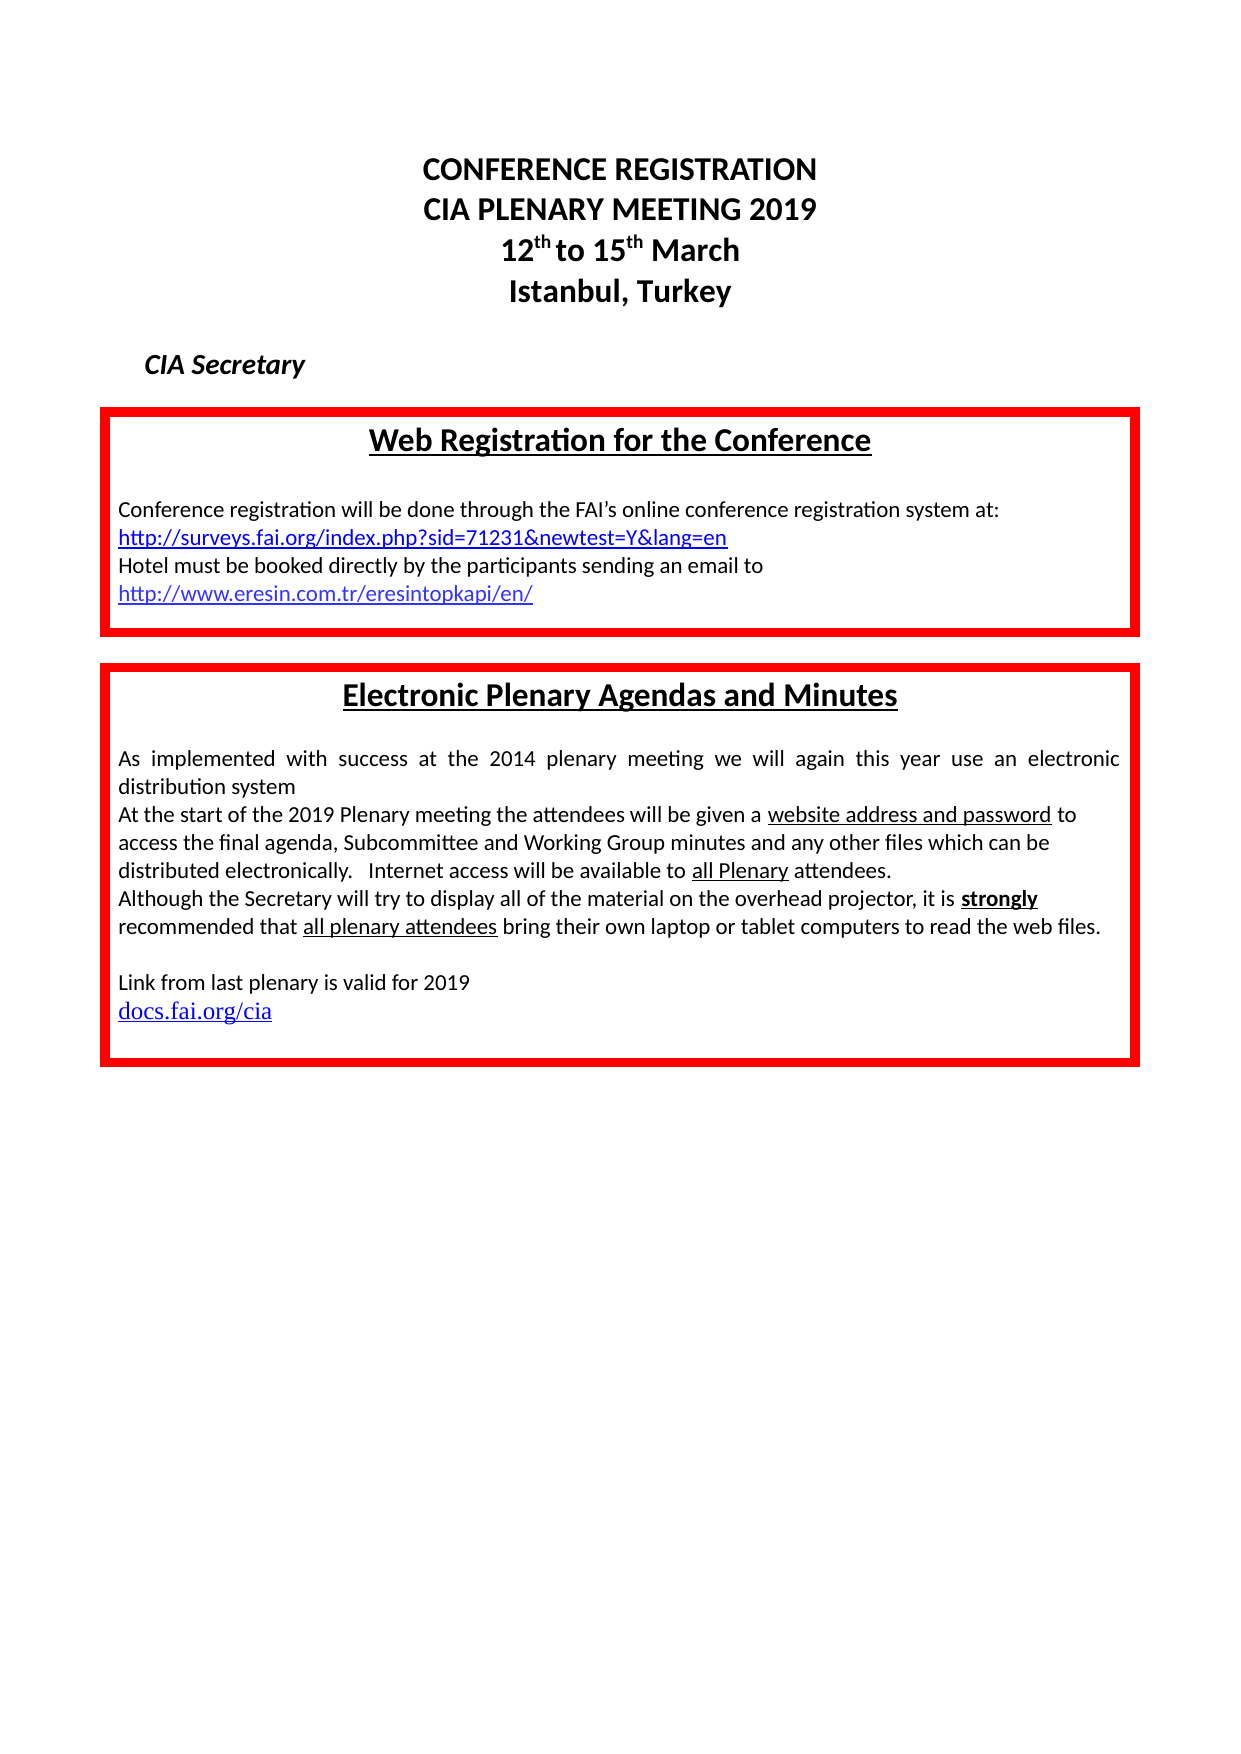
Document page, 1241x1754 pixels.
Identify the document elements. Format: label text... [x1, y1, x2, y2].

text Electronic Plenary Agendas and Minutes [110, 672, 1130, 715]
subtitle CONFERENCE REGISTRATION [118, 148, 1122, 188]
text Conference registration will be done through the FAI’s online conference registration system at: [118, 495, 1122, 523]
text Link from last plenary is valid for 2019 [118, 968, 1122, 984]
text Web Registration for the Conference [110, 417, 1130, 459]
text Although the Secretary will try to display all of the material on the overhead projector, it is strongly recommended that all plenary attendees bring their own laptop or tablet computers to read the web files. [118, 884, 1122, 940]
text CIA Secretary [118, 346, 1122, 382]
text CIA PLENARY MEETING 2019 [118, 188, 1122, 229]
text As implemented with success at the 2014 plenary meeting we will again this year use an electronic distribution system [118, 744, 1122, 800]
text docs.fai.org/cia [110, 984, 1130, 1058]
text Hotel must be booked directly by the participants sending an email to http://www.eresin.com.tr/eresintopkapi/en/ [110, 540, 1130, 628]
text At the start of the 2019 Plenary meeting the attendees will be given a website address and password to access the final agenda, Subcommittee and Working Group minutes and any other files which can be distributed electronically. Internet access will be available to all Plenary attendees. [118, 800, 1122, 884]
text Istanbul, Turkey [118, 270, 1122, 311]
text 12th to 15th March [118, 229, 1122, 270]
